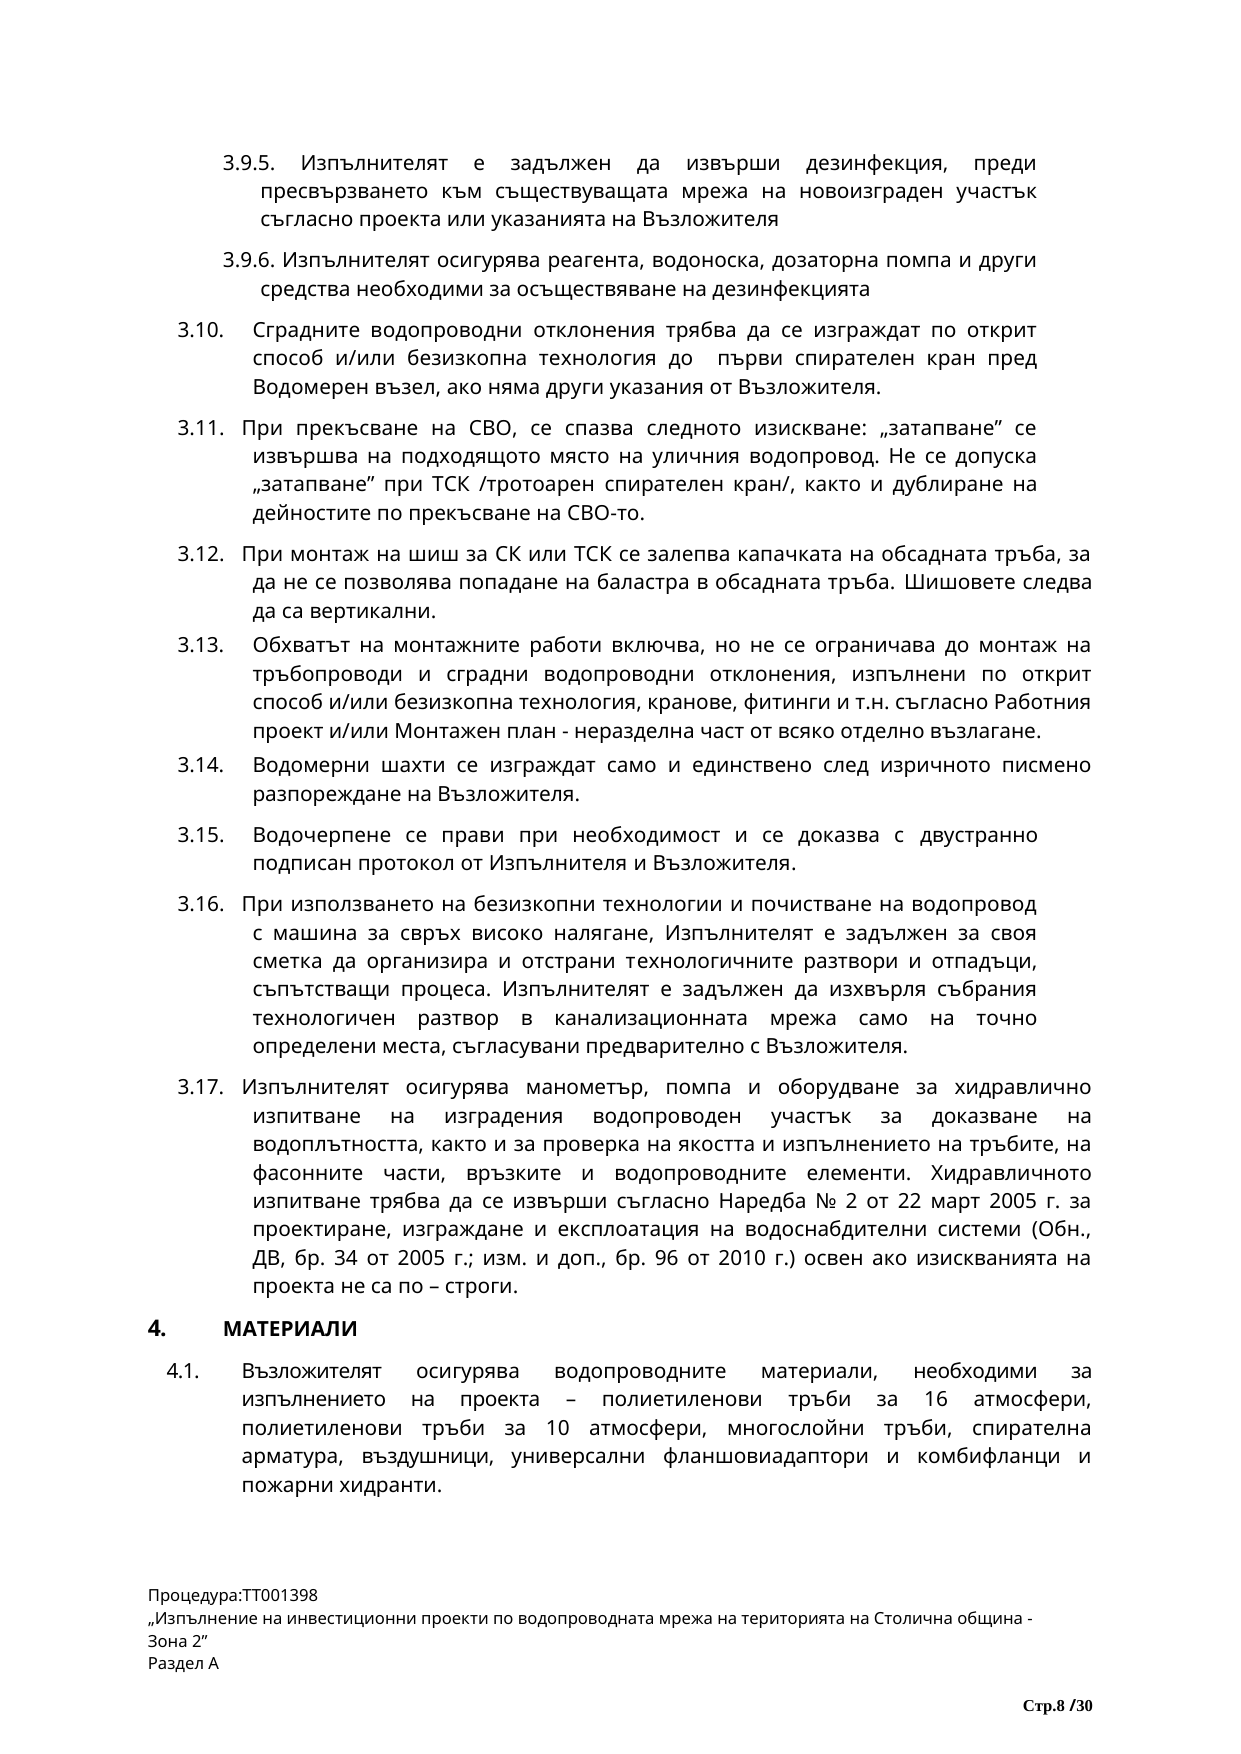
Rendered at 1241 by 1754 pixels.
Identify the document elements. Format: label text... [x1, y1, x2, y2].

list Възложителят осигурява водопроводните материали, необходими за изпълнението на проекта – полиетиленови тръби за 16 атмосфери, полиетиленови тръби за 10 атмосфери, многослойни тръби, спирателна арматура, въздушници, универсални фланшовиадаптори и комбифланци и пожарни хидранти. [166, 1356, 1092, 1498]
list При прекъсване на СВО, се спазва следното изискване: „затапване” се извършва на подходящото място на уличния водопровод. Не се допуска „затапване” при ТСК /тротоарен спирателен кран/, както и дублиране на дейностите по прекъсване на СВО-то. [177, 413, 1038, 526]
text 3.9.5. Изпълнителят е задължен да извърши дезинфекция, преди пресвързването към съществуващата мрежа на новоизграден участък съгласно проекта или указанията на Възложителя [223, 148, 1038, 233]
list МАТЕРИАЛИ [148, 1312, 1038, 1344]
list Сградните водопроводни отклонения трябва да се изграждат по открит способ и/или безизкопна технология до първи спирателен кран пред Водомерен възел, ако няма други указания от Възложителя. [177, 315, 1038, 400]
list Изпълнителят осигурява манометър, помпа и оборудване за хидравлично изпитване на изградения водопроводен участък за доказване на водоплътността, както и за проверка на якостта и изпълнението на тръбите, на фасонните части, връзките и водопроводните елементи. Хидравличното изпитване трябва да се извърши съгласно Наредба № 2 от 22 март 2005 г. за проектиране, изграждане и експлоатация на водоснабдителни системи (Обн., ДВ, бр. 34 от 2005 г.; изм. и доп., бр. 96 от 2010 г.) освен ако изискванията на проекта не са по – строги. [177, 1072, 1092, 1300]
list Водочерпене се прави при необходимост и се доказва с двустранно подписан протокол от Изпълнителя и Възложителя. [177, 820, 1038, 877]
list При използването на безизкопни технологии и почистване на водопровод с машина за свръх високо налягане, Изпълнителят е задължен за своя сметка да организира и отстрани технологичните разтвори и отпадъци, съпътстващи процеса. Изпълнителят е задължен да изхвърля събрания технологичен разтвор в канализационната мрежа само на точно определени места, съгласувани предварително с Възложителя. [177, 889, 1038, 1060]
list Водомерни шахти се изграждат само и единствено след изричното писмено разпореждане на Възложителя. [177, 751, 1092, 807]
list Обхватът на монтажните работи включва, но не се ограничава до монтаж на тръбопроводи и сградни водопроводни отклонения, изпълнени по открит способ и/или безизкопна технология, кранове, фитинги и т.н. съгласно Работния проект и/или Монтажен план - неразделна част от всяко отделно възлагане. [177, 631, 1092, 744]
text 3.9.6. Изпълнителят осигурява реагента, водоноска, дозаторна помпа и други средства необходими за осъществяване на дезинфекцията [223, 246, 1038, 302]
list При монтаж на шиш за СК или ТСК се залепва капачката на обсадната тръба, за да не се позволява попадане на баластра в обсадната тръба. Шишовете следва да са вертикални. [177, 539, 1092, 624]
